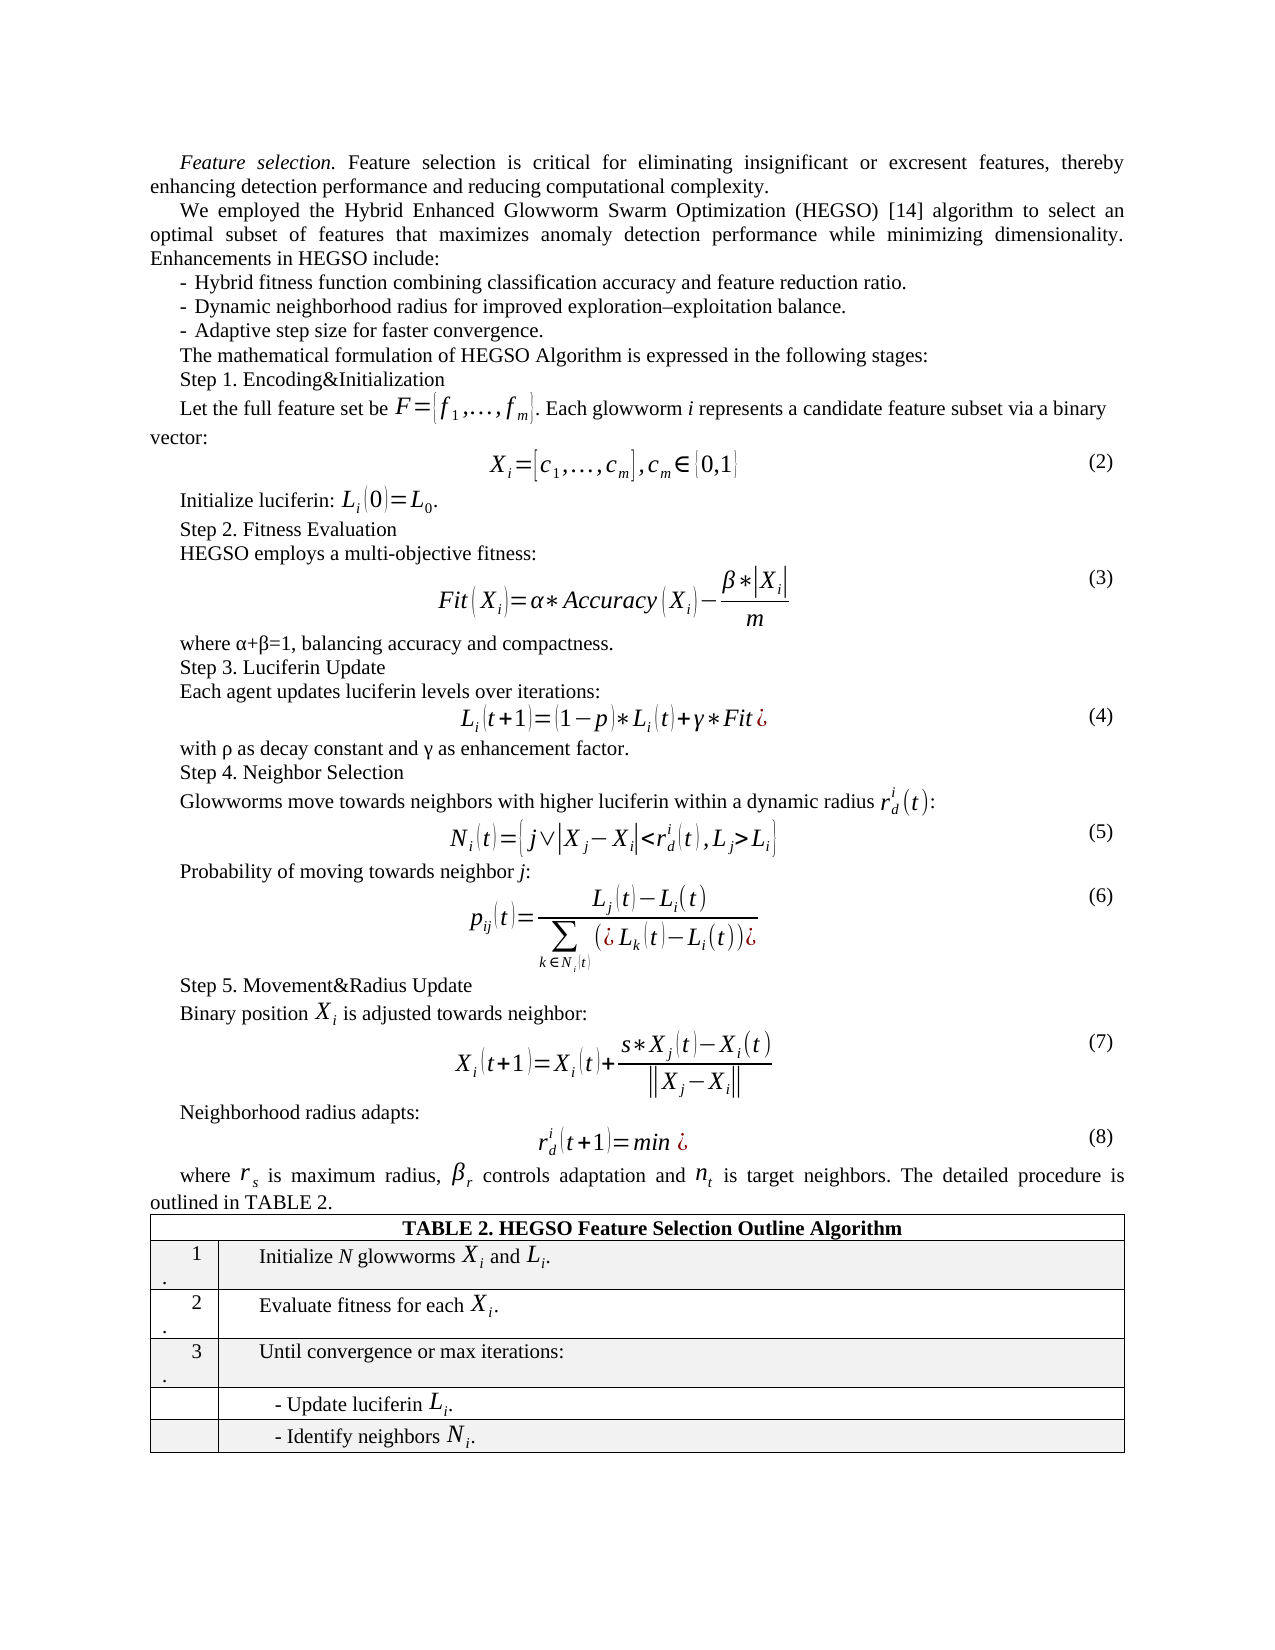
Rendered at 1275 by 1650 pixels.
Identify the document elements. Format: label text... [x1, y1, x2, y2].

text Initialize luciferin: . [150, 484, 1125, 517]
text Step 5. Movement&Radius Update [150, 973, 1125, 997]
table_cell - Identify neighbors . [219, 1420, 1124, 1452]
table_header (6) [1048, 883, 1124, 973]
text Step 1. Encoding&Initialization [150, 367, 1125, 391]
table_cell [151, 1420, 218, 1452]
table_cell Until convergence or max iterations: [219, 1339, 1124, 1387]
text HEGSO employs a multi-objective fitness: [150, 541, 1125, 565]
text Binary position is adjusted towards neighbor: [150, 997, 1125, 1029]
table_header (4) [1048, 703, 1124, 736]
list Hybrid fitness function combining classification accuracy and feature reduction ratio. [150, 270, 1125, 294]
table_cell 3. [151, 1339, 218, 1387]
list Dynamic neighborhood radius for improved exploration–exploitation balance. [150, 294, 1125, 318]
table_cell 1. [151, 1241, 218, 1289]
text Step 3. Luciferin Update [150, 655, 1125, 679]
text Neighborhood radius adapts: [150, 1100, 1125, 1124]
text with ρ as decay constant and γ as enhancement factor. [150, 736, 1125, 760]
text where α+β=1, balancing accuracy and compactness. [150, 631, 1125, 655]
text Step 4. Neighbor Selection [150, 760, 1125, 784]
table_header [150, 1029, 1047, 1100]
table_cell [151, 1388, 218, 1419]
table_header [150, 883, 1047, 973]
table_header [150, 449, 1047, 484]
table_cell Initialize N glowworms and . [219, 1241, 1124, 1289]
text Step 2. Fitness Evaluation [150, 517, 1125, 541]
table_cell Evaluate fitness for each . [219, 1290, 1124, 1338]
text The mathematical formulation of HEGSO Algorithm is expressed in the following stages: [150, 342, 1125, 367]
table_cell - Update luciferin . [219, 1388, 1124, 1419]
table_header (7) [1048, 1029, 1124, 1100]
text Each agent updates luciferin levels over iterations: [150, 679, 1125, 703]
table_header (3) [1048, 565, 1124, 631]
table_header (2) [1048, 449, 1124, 484]
text Glowworms move towards neighbors with higher luciferin within a dynamic radius : [150, 784, 1125, 819]
text where is maximum radius, controls adaptation and is target neighbors. The detailed procedure is outlined in TABLE 2. [150, 1159, 1125, 1214]
table_header (5) [1048, 819, 1124, 859]
text We employed the Hybrid Enhanced Glowworm Swarm Optimization (HEGSO) [14] algorithm to select an optimal subset of features that maximizes anomaly detection performance while minimizing dimensionality. Enhancements in HEGSO include: [150, 198, 1125, 270]
table_header [150, 1124, 1047, 1159]
text Feature selection. Feature selection is critical for eliminating insignificant or excresent features, thereby enhancing detection performance and reducing computational complexity. [150, 150, 1125, 198]
table_cell 2. [151, 1290, 218, 1338]
text Let the full feature set be . Each glowworm i represents a candidate feature subset via a binary vector: [150, 391, 1125, 449]
table_header (8) [1048, 1124, 1124, 1159]
table_header TABLE 2. HEGSO Feature Selection Outline Algorithm [151, 1215, 1124, 1239]
table_header [150, 565, 1047, 631]
text Probability of moving towards neighbor j: [150, 859, 1125, 883]
table_header [150, 703, 1047, 736]
table_header [150, 819, 1047, 859]
list Adaptive step size for faster convergence. [150, 318, 1125, 342]
